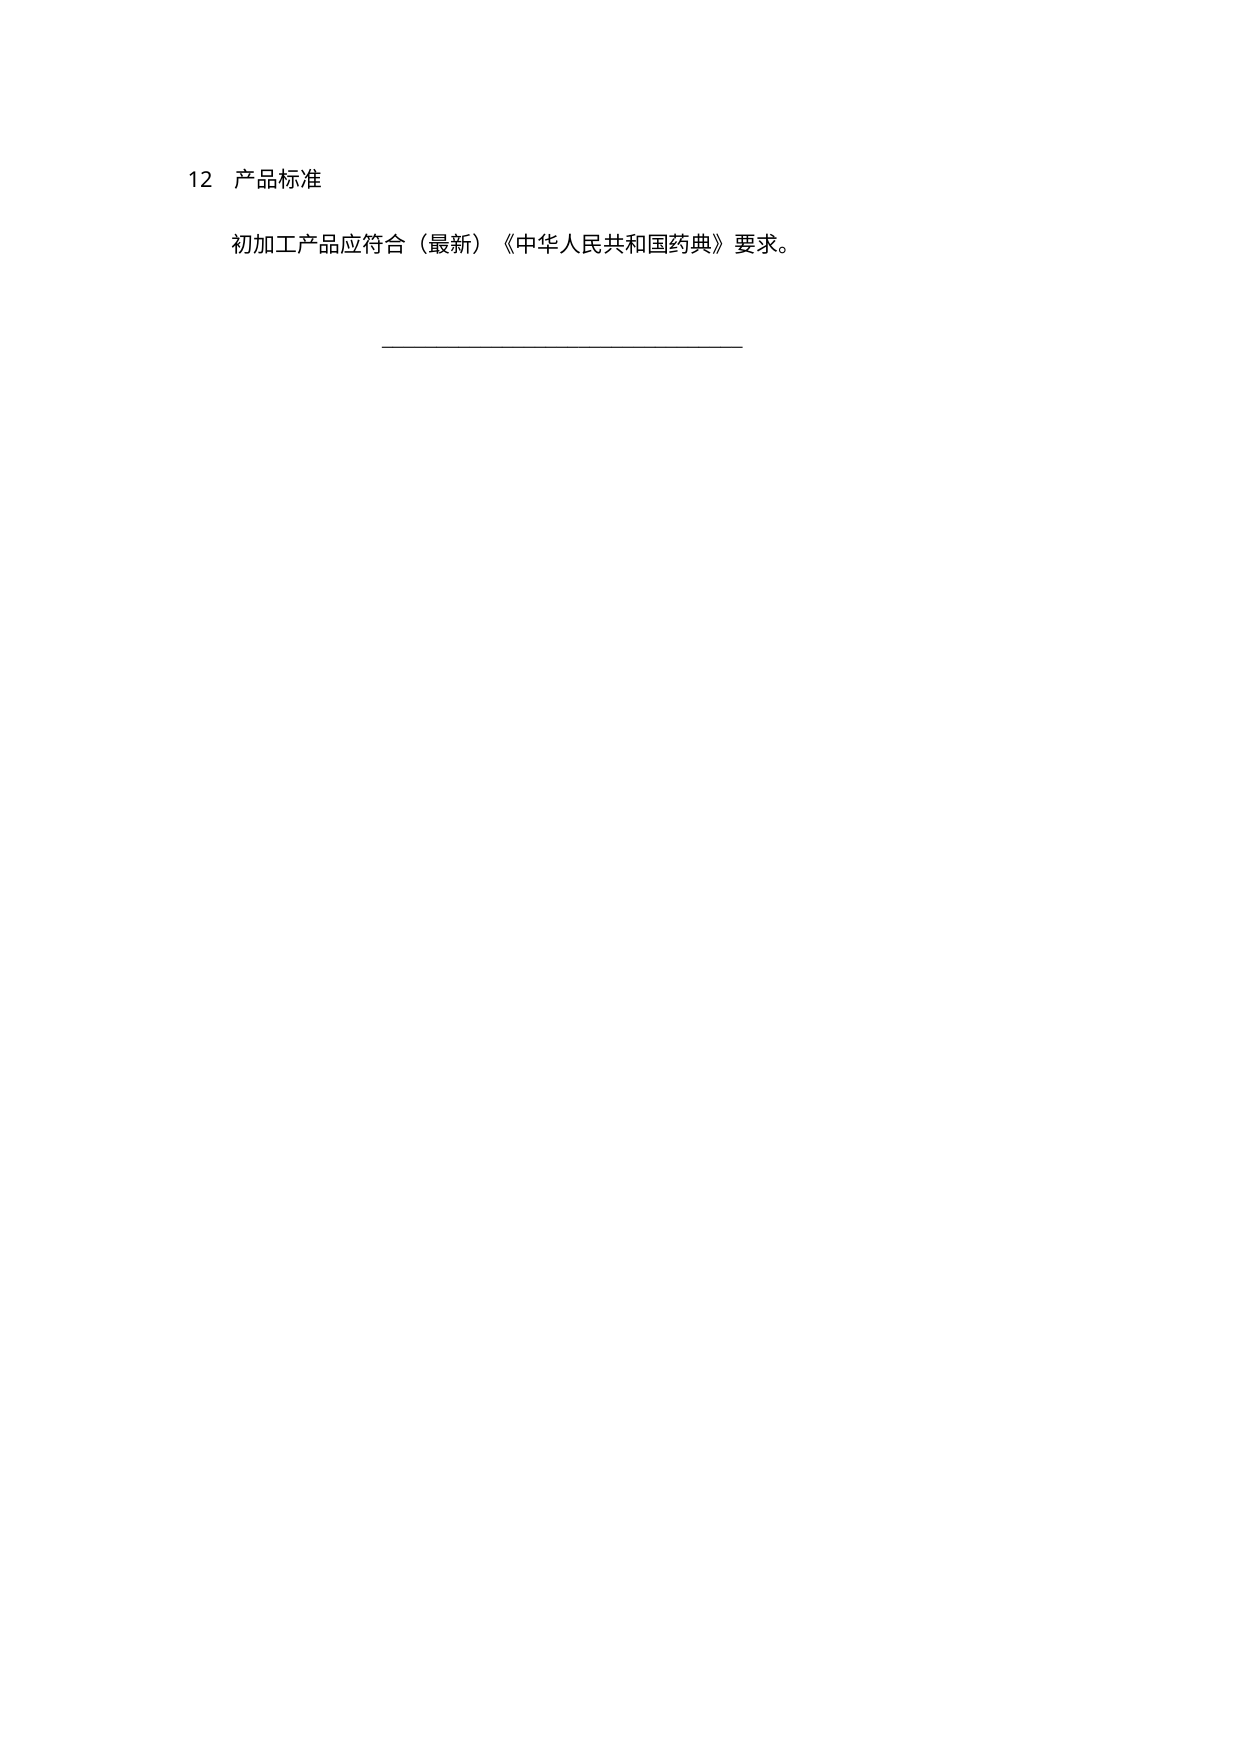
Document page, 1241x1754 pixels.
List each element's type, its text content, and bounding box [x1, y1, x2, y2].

text 产品标准 [187, 162, 1053, 194]
text _________________________________ [382, 324, 743, 350]
text 初加工产品应符合（最新）《中华人民共和国药典》要求。 [187, 227, 1053, 259]
